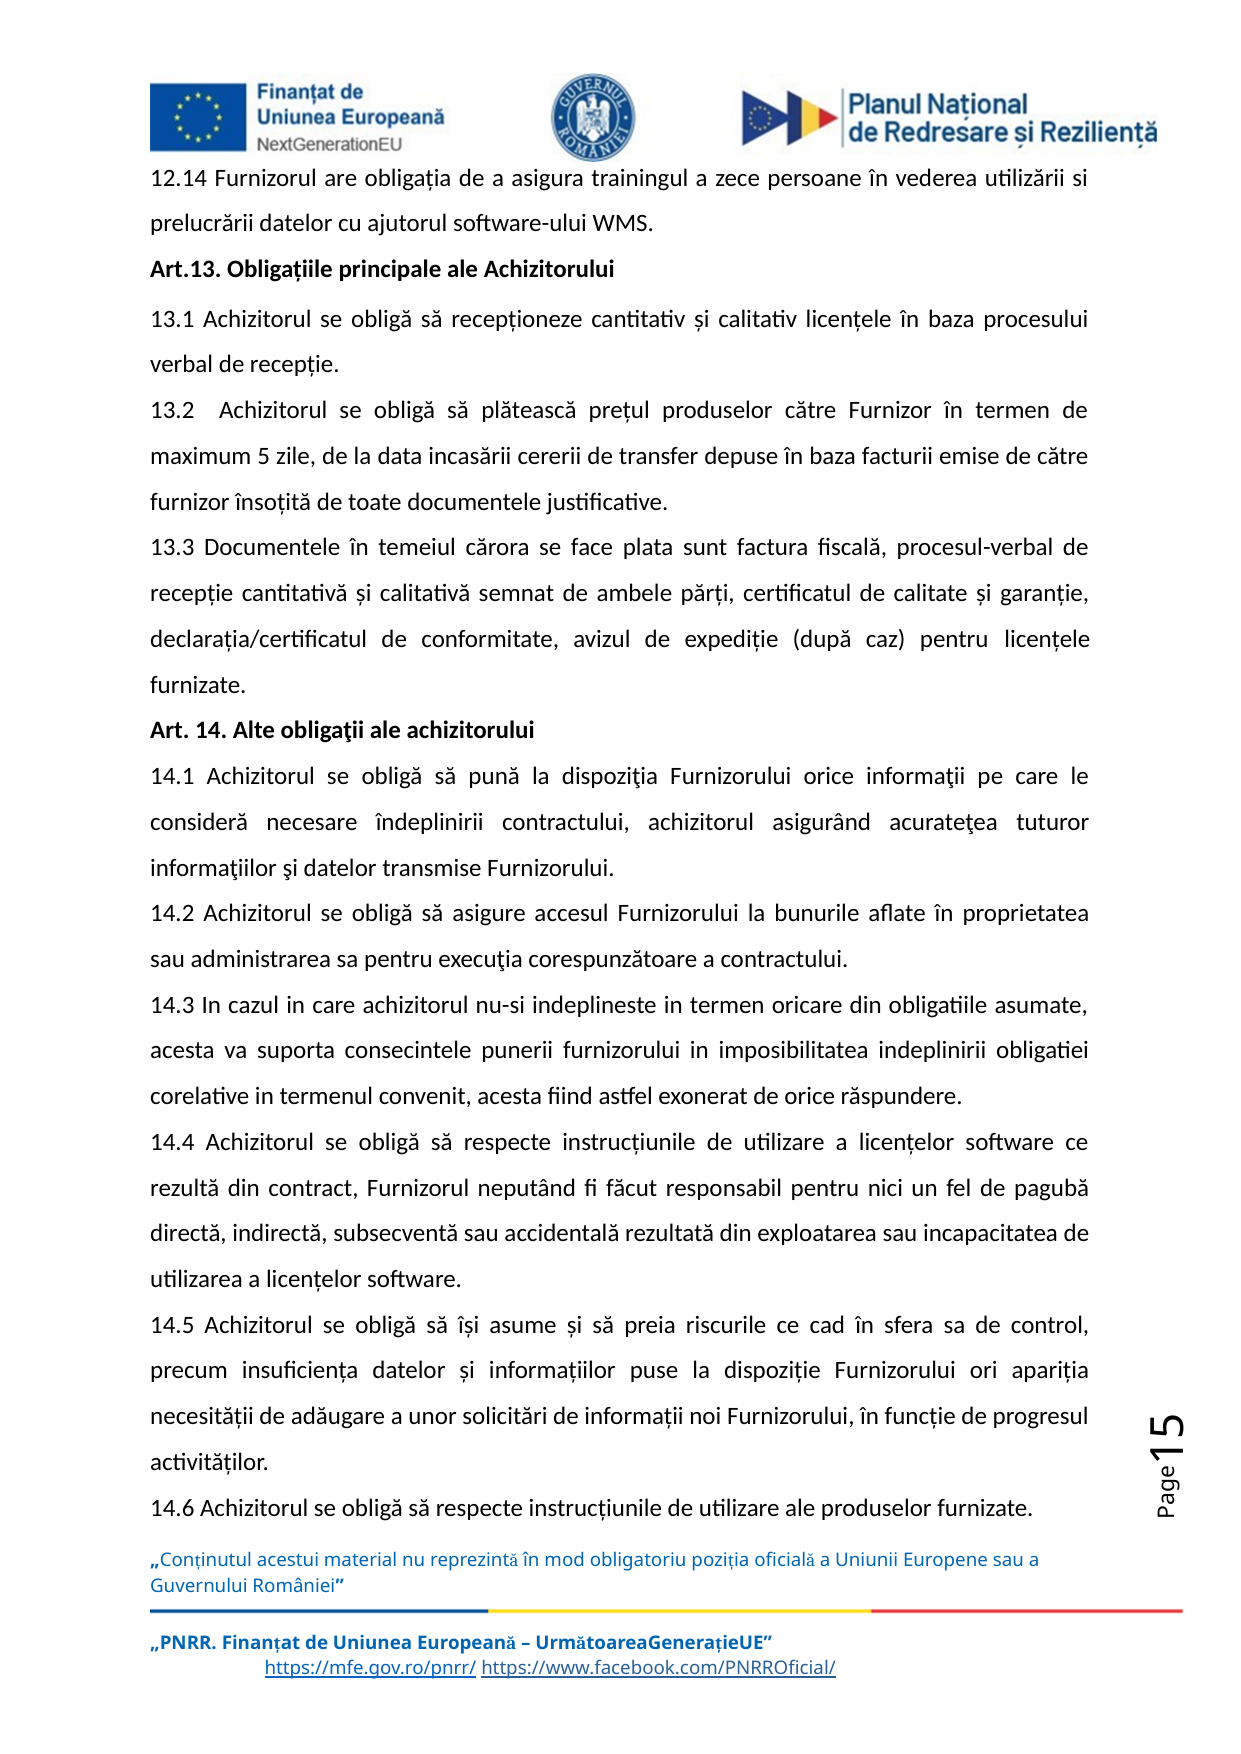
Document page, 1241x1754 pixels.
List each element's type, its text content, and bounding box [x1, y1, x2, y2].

text 14.6 Achizitorul se obligă să respecte instrucțiunile de utilizare ale produselor furnizate. [150, 1492, 1090, 1522]
text 14.1 Achizitorul se obligă să pună la dispoziţia Furnizorului orice informaţii pe care le consideră necesare îndeplinirii contractului, achizitorul asigurând acurateţea tuturor informaţiilor şi datelor transmise Furnizorului. [150, 760, 1090, 882]
picture [150, 73, 1158, 162]
picture [150, 1597, 1183, 1624]
text Art.13. Obligațiile principale ale Achizitorului [150, 253, 1090, 284]
text 13.1 Achizitorul se obligă să recepționeze cantitativ și calitativ licențele în baza procesului verbal de recepție. [150, 303, 1090, 379]
text 14.3 In cazul in care achizitorul nu-si indeplineste in termen oricare din obligatiile asumate, acesta va suporta consecintele punerii furnizorului in imposibilitatea indeplinirii obligatiei corelative in termenul convenit, acesta fiind astfel exonerat de orice răspundere. [150, 989, 1090, 1111]
text 13.3 Documentele în temeiul cărora se face plata sunt factura fiscală, procesul-verbal de recepție cantitativă și calitativă semnat de ambele părți, certificatul de calitate și garanție, declarația/certificatul de conformitate, avizul de expediție (după caz) pentru licențele furnizate. [150, 532, 1090, 699]
text Art. 14. Alte obligaţii ale achizitorului [150, 714, 1090, 745]
text 14.2 Achizitorul se obligă să asigure accesul Furnizorului la bunurile aflate în proprietatea sau administrarea sa pentru execuţia corespunzătoare a contractului. [150, 897, 1090, 974]
text 14.5 Achizitorul se obligă să își asume și să preia riscurile ce cad în sfera sa de control, precum insuficiența datelor și informațiilor puse la dispoziție Furnizorului ori apariția necesității de adăugare a unor solicitări de informații noi Furnizorului, în funcție de progresul activităților. [150, 1309, 1090, 1477]
text 14.4 Achizitorul se obligă să respecte instrucțiunile de utilizare a licențelor software ce rezultă din contract, Furnizorul neputând fi făcut responsabil pentru nici un fel de pagubă directă, indirectă, subsecventă sau accidentală rezultată din exploatarea sau incapacitatea de utilizarea a licențelor software. [150, 1126, 1090, 1294]
text 12.14 Furnizorul are obligația de a asigura trainingul a zece persoane în vederea utilizării si prelucrării datelor cu ajutorul software-ului WMS. [150, 162, 1090, 238]
text 13.2 Achizitorul se obligă să plătească prețul produselor către Furnizor în termen de maximum 5 zile, de la data incasării cererii de transfer depuse în baza facturii emise de către furnizor însoțită de toate documentele justificative. [150, 394, 1090, 516]
